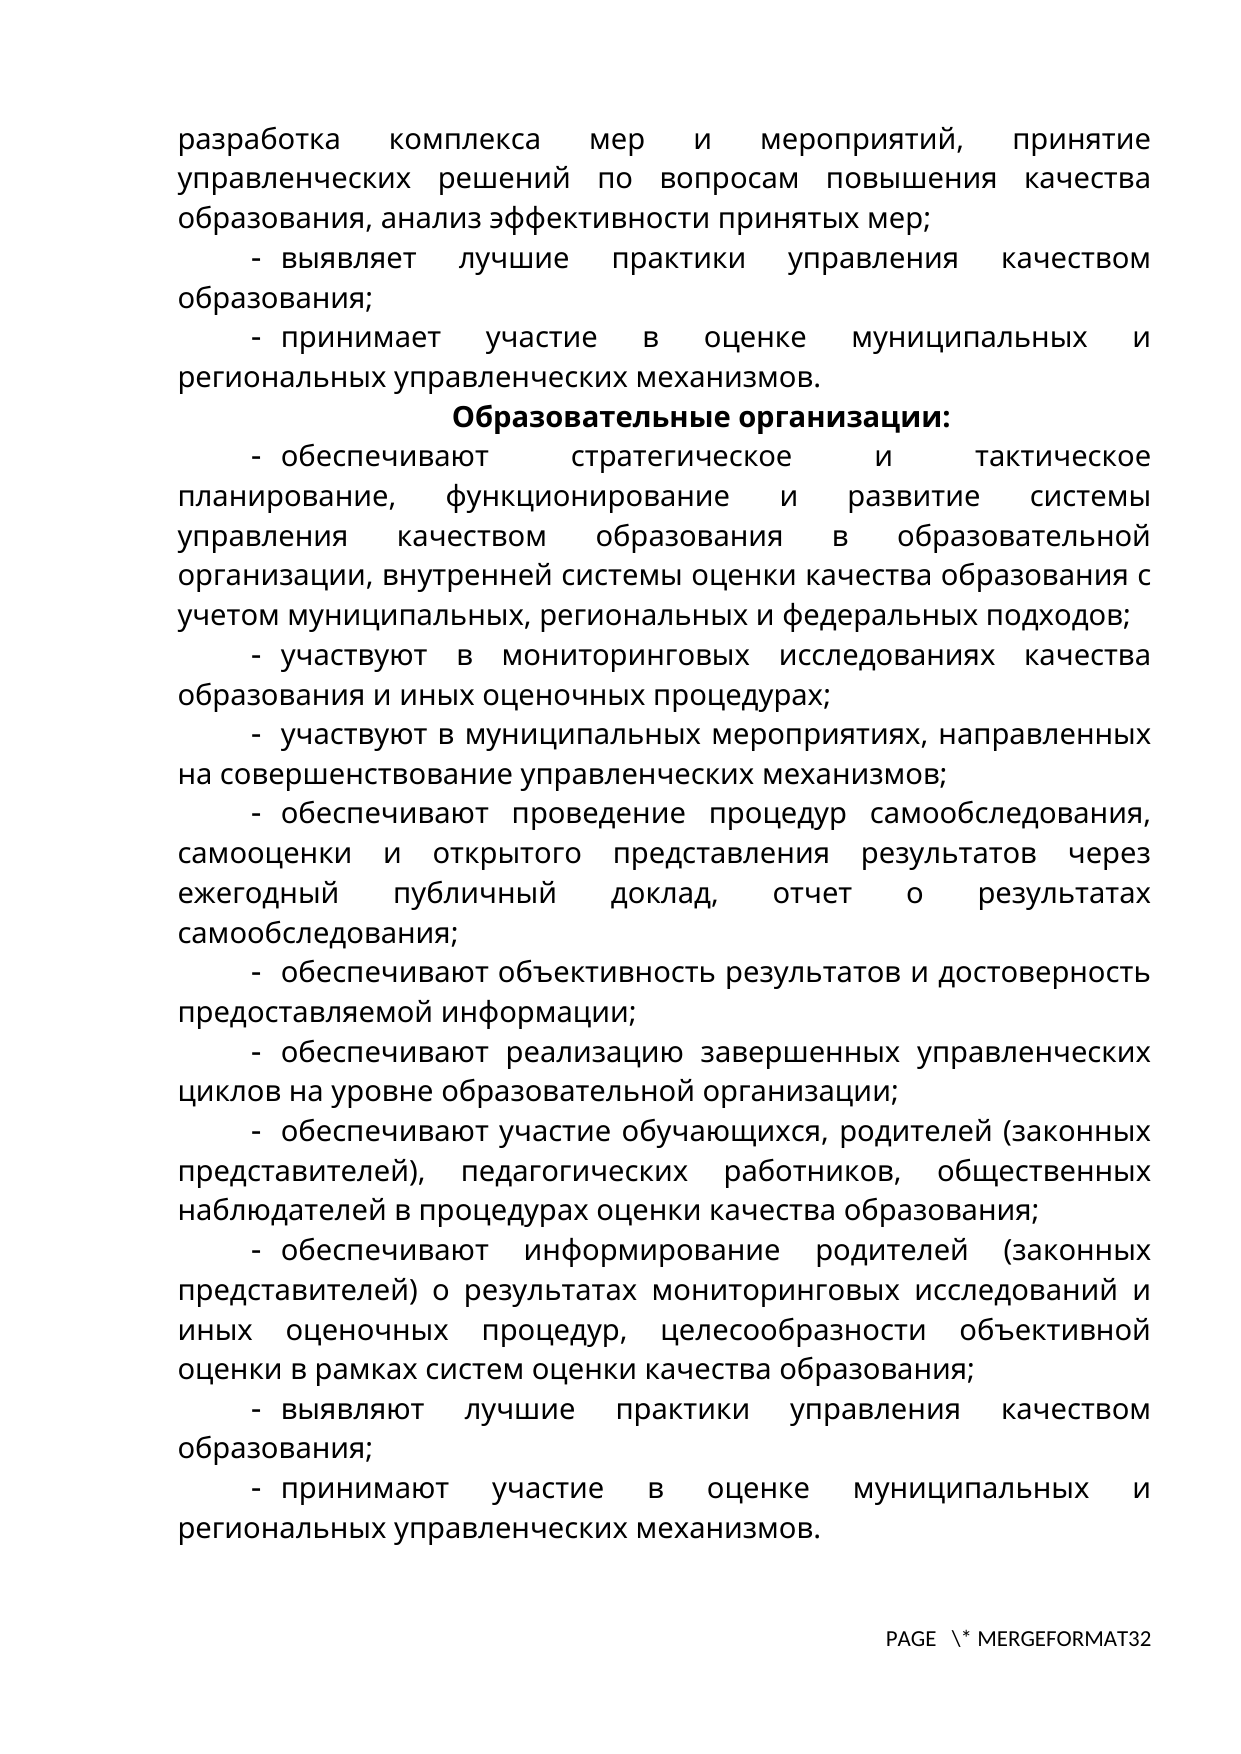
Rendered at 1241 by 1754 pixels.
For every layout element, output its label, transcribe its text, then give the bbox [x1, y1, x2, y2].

list участвуют в мониторинговых исследованиях качества образования и иных оценочных процедурах; [177, 634, 1152, 713]
list обеспечивают проведение процедур самообследования, самооценки и открытого представления результатов через ежегодный публичный доклад, отчет о результатах самообследования; [177, 793, 1152, 952]
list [177, 118, 1152, 237]
list принимает участие в оценке муниципальных и региональных управленческих механизмов. [177, 317, 1152, 396]
list обеспечивают реализацию завершенных управленческих циклов на уровне образовательной организации; [177, 1031, 1152, 1110]
list выявляет лучшие практики управления качеством образования; [177, 237, 1152, 317]
list обеспечивают объективность результатов и достоверность предоставляемой информации; [177, 952, 1152, 1031]
list принимают участие в оценке муниципальных и региональных управленческих механизмов. [177, 1467, 1152, 1547]
list обеспечивают информирование родителей (законных представителей) о результатах мониторинговых исследований и иных оценочных процедур, целесообразности объективной оценки в рамках систем оценки качества образования; [177, 1229, 1152, 1388]
list обеспечивают стратегическое и тактическое планирование, функционирование и развитие системы управления качеством образования в образовательной организации, внутренней системы оценки качества образования с учетом муниципальных, региональных и федеральных подходов; [177, 436, 1152, 634]
list участвуют в муниципальных мероприятиях, направленных на совершенствование управленческих механизмов; [177, 713, 1152, 793]
list обеспечивают участие обучающихся, родителей (законных представителей), педагогических работников, общественных наблюдателей в процедурах оценки качества образования; [177, 1110, 1152, 1229]
list выявляют лучшие практики управления качеством образования; [177, 1388, 1152, 1467]
text Образовательные организации: [177, 396, 1152, 436]
